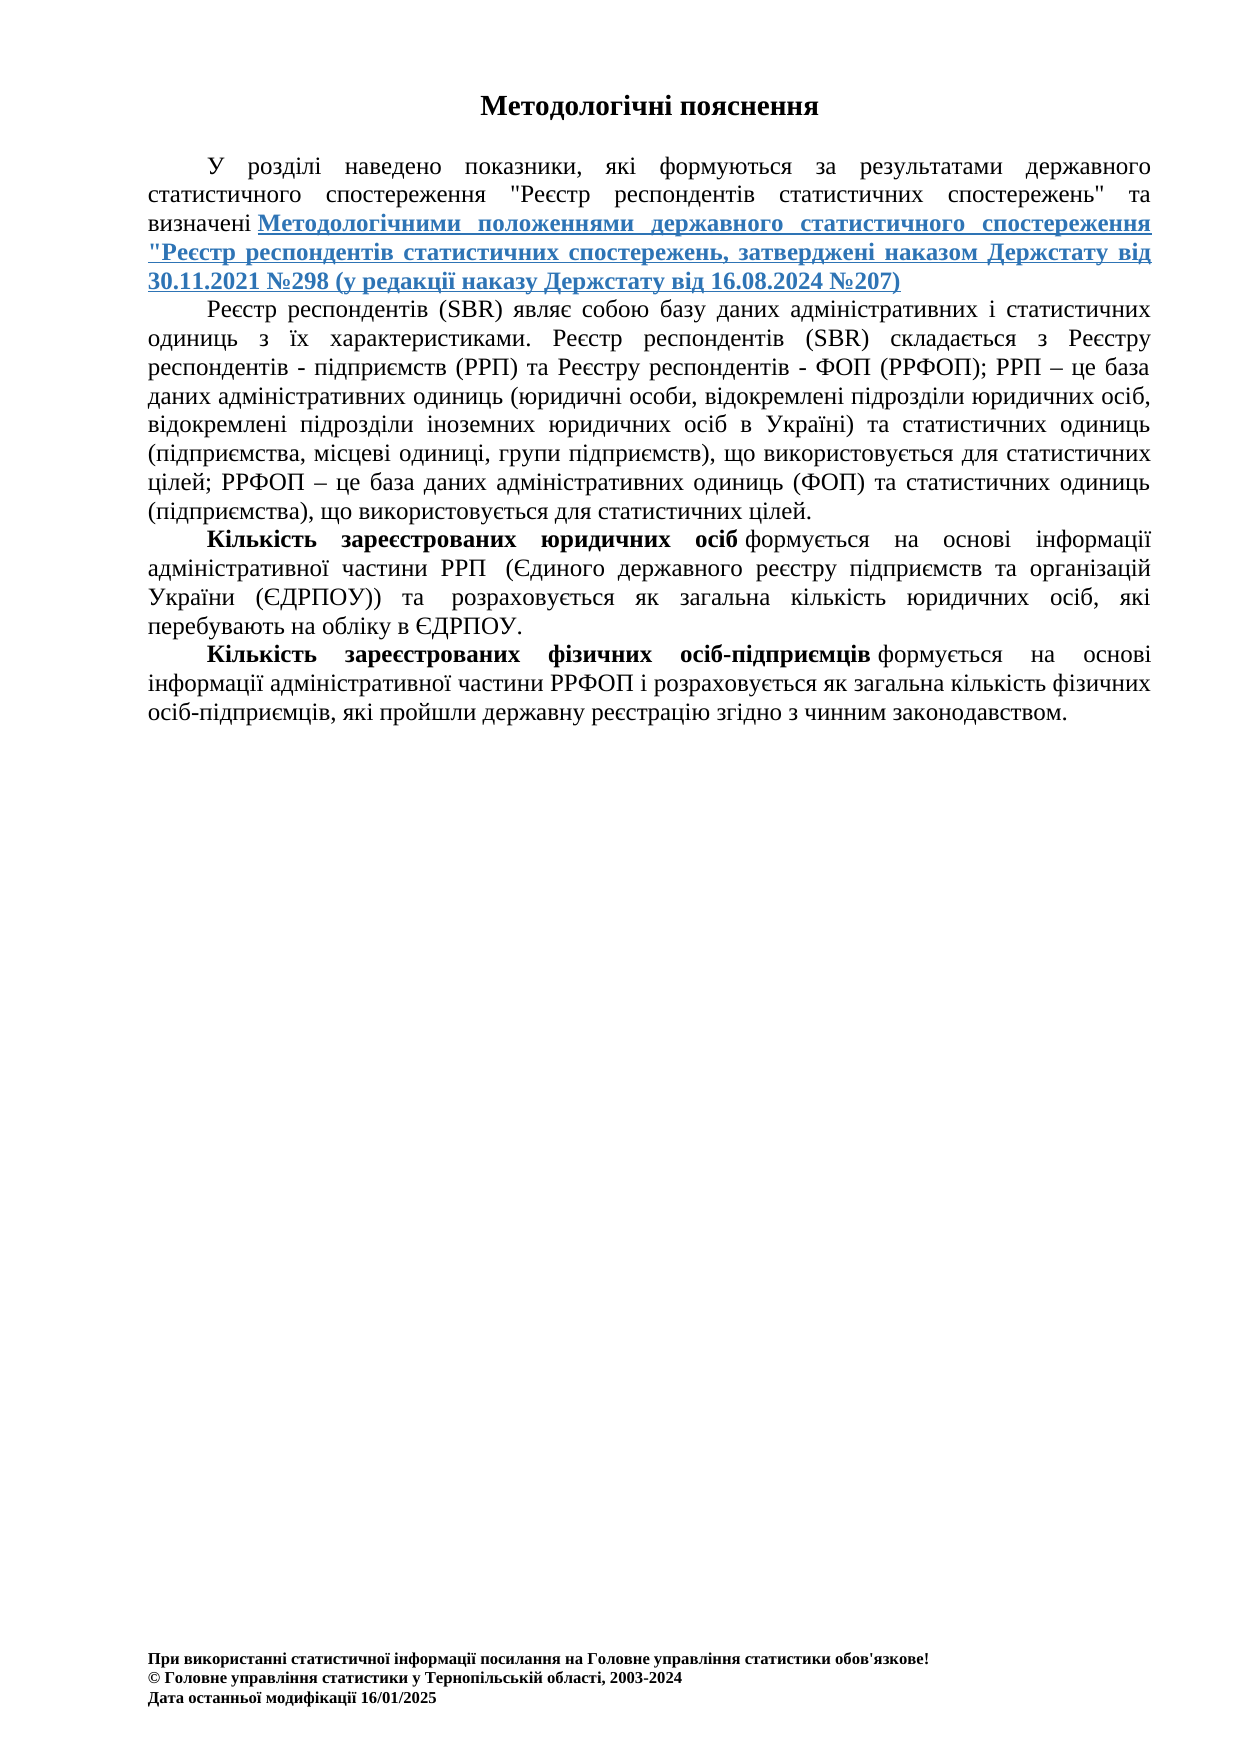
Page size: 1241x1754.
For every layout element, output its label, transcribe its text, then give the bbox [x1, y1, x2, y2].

text У розділі наведено показники, які формуються за результатами державного статистичного спостереження "Реєстр респондентів статистичних спостережень" та визначені Методологічними положеннями державного статистичного спостереження "Реєстр респондентів статистичних спостережень, затверджені наказом Держстату від 30.11.2021 №298 (у редакції наказу Держстату від 16.08.2024 №207) [148, 263, 1152, 294]
text Реєстр респондентів (SBR) являє собою базу даних адміністративних і статистичних одиниць з їх характеристиками. Реєстр респондентів (SBR) складається з Реєстру респондентів - підприємств (РРП) та Реєстру респондентів - ФОП (РРФОП); РРП – це база даних адміністративних одиниць (юридичні особи, відокремлені підрозділи юридичних осіб, відокремлені підрозділи іноземних юридичних осіб в Україні) та статистичних одиниць (підприємства, місцеві одиниці, групи підприємств), що використовується для статистичних цілей; РРФОП – це база даних адміністративних одиниць (ФОП) та статистичних одиниць (підприємства), що використовується для статистичних цілей. [148, 294, 1152, 524]
text Кількість зареєстрованих юридичних осіб формується на основі інформації адміністративної частини РРП (Єдиного державного реєстру підприємств та організацій України (ЄДРПОУ)) та розраховується як загальна кількість юридичних осіб, які перебувають на обліку в ЄДРПОУ. [148, 524, 1152, 639]
text Методологічні пояснення [148, 88, 1152, 122]
text У розділі наведено показники, які формуються за результатами державного статистичного спостереження "Реєстр респондентів статистичних спостережень" та визначені Методологічними положеннями державного статистичного спостереження "Реєстр респондентів статистичних спостережень, затверджені наказом Держстату від 30.11.2021 №298 (у редакції наказу Держстату від 16.08.2024 №207) [148, 151, 1152, 262]
text Кількість зареєстрованих фізичних осіб-підприємців формується на основі інформації адміністративної частини РРФОП і розраховується як загальна кількість фізичних осіб-підприємців, які пройшли державну реєстрацію згідно з чинним законодавством. [148, 639, 1152, 726]
